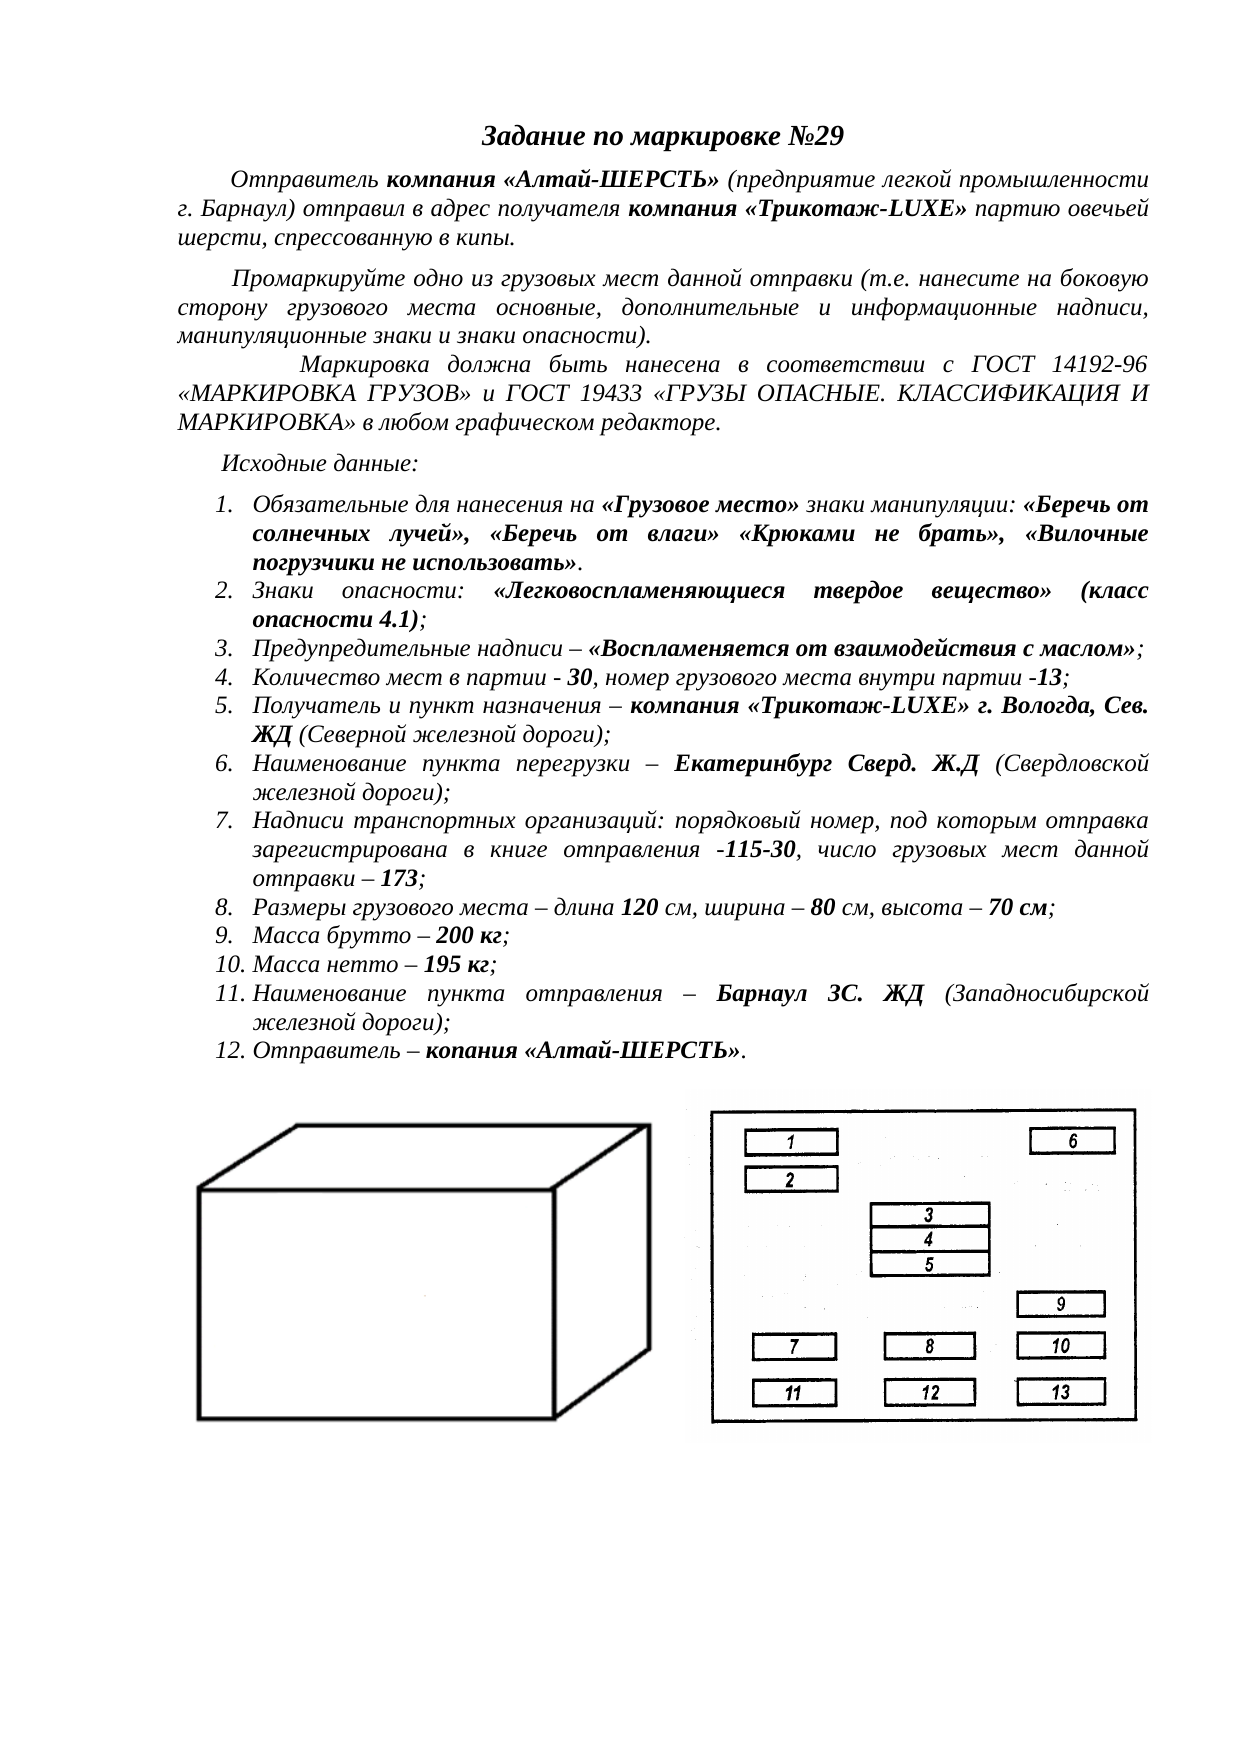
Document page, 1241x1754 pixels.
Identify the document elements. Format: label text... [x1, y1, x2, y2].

text Исходные данные: [177, 448, 1152, 477]
picture [188, 1089, 674, 1434]
text Задание по маркировке №29 [177, 118, 1152, 152]
list Масса нетто – 195 кг; [215, 949, 1152, 978]
table_header [177, 1077, 673, 1468]
list Надписи транспортных организаций: порядковый номер, под которым отправка зарегистрирована в книге отправления -115-30, число грузовых мест данной отправки – 173; [215, 805, 1152, 892]
list Масса брутто – 200 кг; [215, 920, 1152, 949]
list Предупредительные надписи – «Воспламеняется от взаимодействия с маслом»; [215, 633, 1152, 662]
list Отправитель – копания «Алтай-ШЕРСТЬ». [215, 1035, 1152, 1064]
list Знаки опасности: «Легковоспламеняющиеся твердое вещество» (класс опасности 4.1); [215, 575, 1152, 633]
list Размеры грузового места – длина 120 см, ширина – 80 см, высота – 70 см; [215, 892, 1152, 920]
picture [684, 1089, 1152, 1443]
list Получатель и пункт назначения – компания «Трикотаж-LUХE» г. Вологда, Сев. ЖД (Северной железной дороги); [215, 690, 1152, 748]
list Наименование пункта отправления – Барнаул ЗС. ЖД (Западносибирской железной дороги); [215, 978, 1152, 1035]
text Промаркируйте одно из грузовых мест данной отправки (т.е. нанесите на боковую сторону грузового места основные, дополнительные и информационные надписи, манипуляционные знаки и знаки опасности). [177, 263, 1152, 349]
text Маркировка должна быть нанесена в соответствии с ГОСТ 14192-96 «МАРКИРОВКА ГРУЗОВ» и ГОСТ 19433 «ГРУЗЫ ОПАСНЫЕ. КЛАССИФИКАЦИЯ И МАРКИРОВКА» в любом графическом редакторе. [177, 349, 1152, 435]
table_header [673, 1077, 1152, 1468]
list Количество мест в партии - 30, номер грузового места внутри партии -13; [215, 662, 1152, 690]
list Наименование пункта перегрузки – Екатеринбург Сверд. Ж.Д (Свердловской железной дороги); [215, 748, 1152, 805]
text Отправитель компания «Алтай-ШЕРСТЬ» (предприятие легкой промышленности г. Барнаул) отправил в адрес получателя компания «Трикотаж-LUХE» партию овечьей шерсти, спрессованную в кипы. [177, 164, 1152, 250]
list Обязательные для нанесения на «Грузовое место» знаки манипуляции: «Беречь от солнечных лучей», «Беречь от влаги» «Крюками не брать», «Вилочные погрузчики не использовать». [215, 489, 1152, 575]
